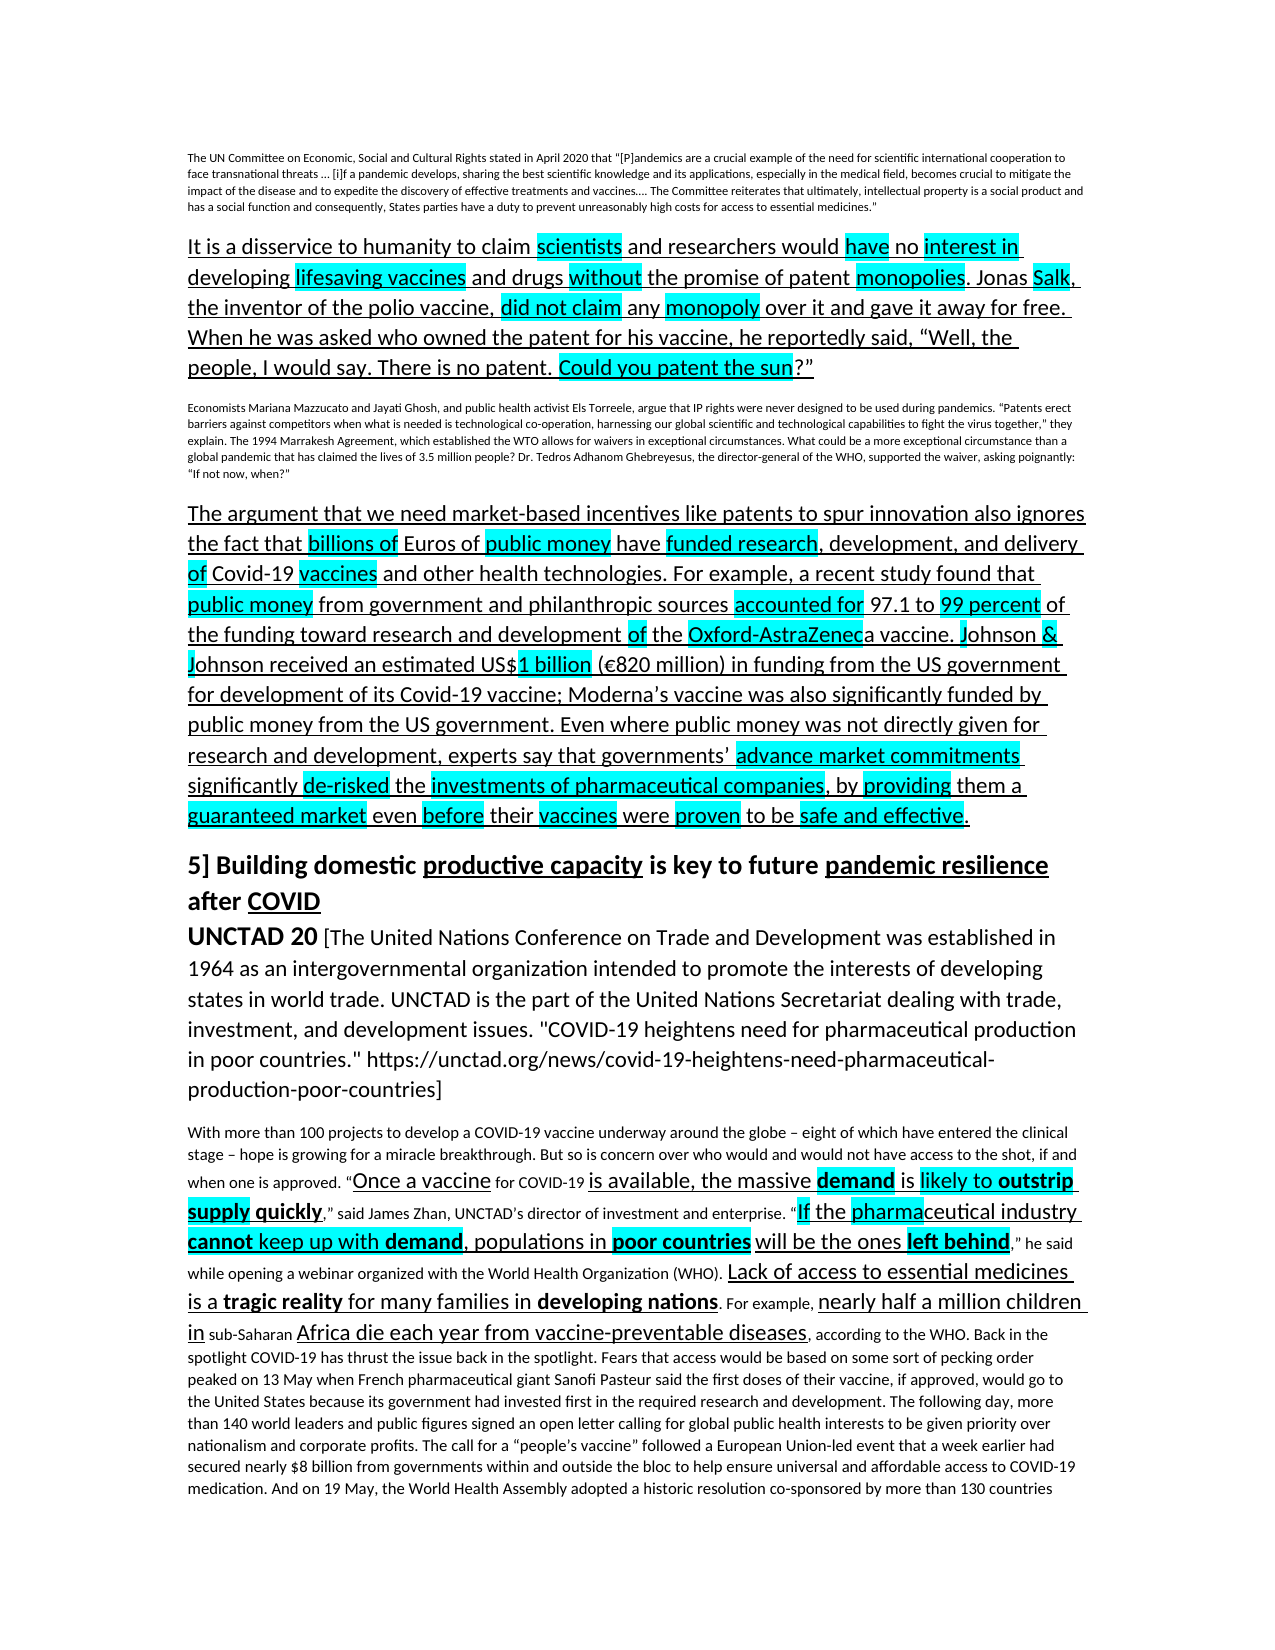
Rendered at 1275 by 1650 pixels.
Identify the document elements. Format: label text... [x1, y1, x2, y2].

text The argument that we need market-based incentives like patents to spur innovation also ignores the fact that billions of Euros of public money have funded research, development, and delivery of Covid-19 vaccines and other health technologies. For example, a recent study found that public money from government and philanthropic sources accounted for 97.1 to 99 percent of the funding toward research and development of the Oxford-AstraZeneca vaccine. Johnson & Johnson received an estimated US$1 billion (€820 million) in funding from the US government for development of its Covid-19 vaccine; Moderna’s vaccine was also significantly funded by public money from the US government. Even where public money was not directly given for research and development, experts say that governments’ advance market commitments significantly de-risked the investments of pharmaceutical companies, by providing them a guaranteed market even before their vaccines were proven to be safe and effective. [187, 499, 1087, 829]
subtitle 5] Building domestic productive capacity is key to future pandemic resilience after COVID [187, 848, 1087, 917]
text UNCTAD 20 [The United Nations Conference on Trade and Development was established in 1964 as an intergovernmental organization intended to promote the interests of developing states in world trade. UNCTAD is the part of the United Nations Secretariat dealing with trade, investment, and development issues. "COVID-19 heightens need for pharmaceutical production in poor countries." https://unctad.org/news/covid-19-heightens-need-pharmaceutical-production-poor-countries] [187, 919, 1087, 1103]
text The UN Committee on Economic, Social and Cultural Rights stated in April 2020 that “[P]andemics are a crucial example of the need for scientific international cooperation to face transnational threats … [i]f a pandemic develops, sharing the best scientific knowledge and its applications, especially in the medical field, becomes crucial to mitigate the impact of the disease and to expedite the discovery of effective treatments and vaccines…. The Committee reiterates that ultimately, intellectual property is a social product and has a social function and consequently, States parties have a duty to prevent unreasonably high costs for access to essential medicines.” [187, 150, 1087, 215]
text It is a disservice to humanity to claim scientists and researchers would have no interest in developing lifesaving vaccines and drugs without the promise of patent monopolies. Jonas Salk, the inventor of the polio vaccine, did not claim any monopoly over it and gave it away for free. When he was asked who owned the patent for his vaccine, he reportedly said, “Well, the people, I would say. There is no patent. Could you patent the sun?” [187, 232, 1087, 381]
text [187, 1122, 1087, 1499]
text Economists Mariana Mazzucato and Jayati Ghosh, and public health activist Els Torreele, argue that IP rights were never designed to be used during pandemics. “Patents erect barriers against competitors when what is needed is technological co-operation, harnessing our global scientific and technological capabilities to fight the virus together,” they explain. The 1994 Marrakesh Agreement, which established the WTO allows for waivers in exceptional circumstances. What could be a more exceptional circumstance than a global pandemic that has claimed the lives of 3.5 million people? Dr. Tedros Adhanom Ghebreyesus, the director-general of the WHO, supported the waiver, asking poignantly: “If not now, when?” [187, 400, 1087, 481]
